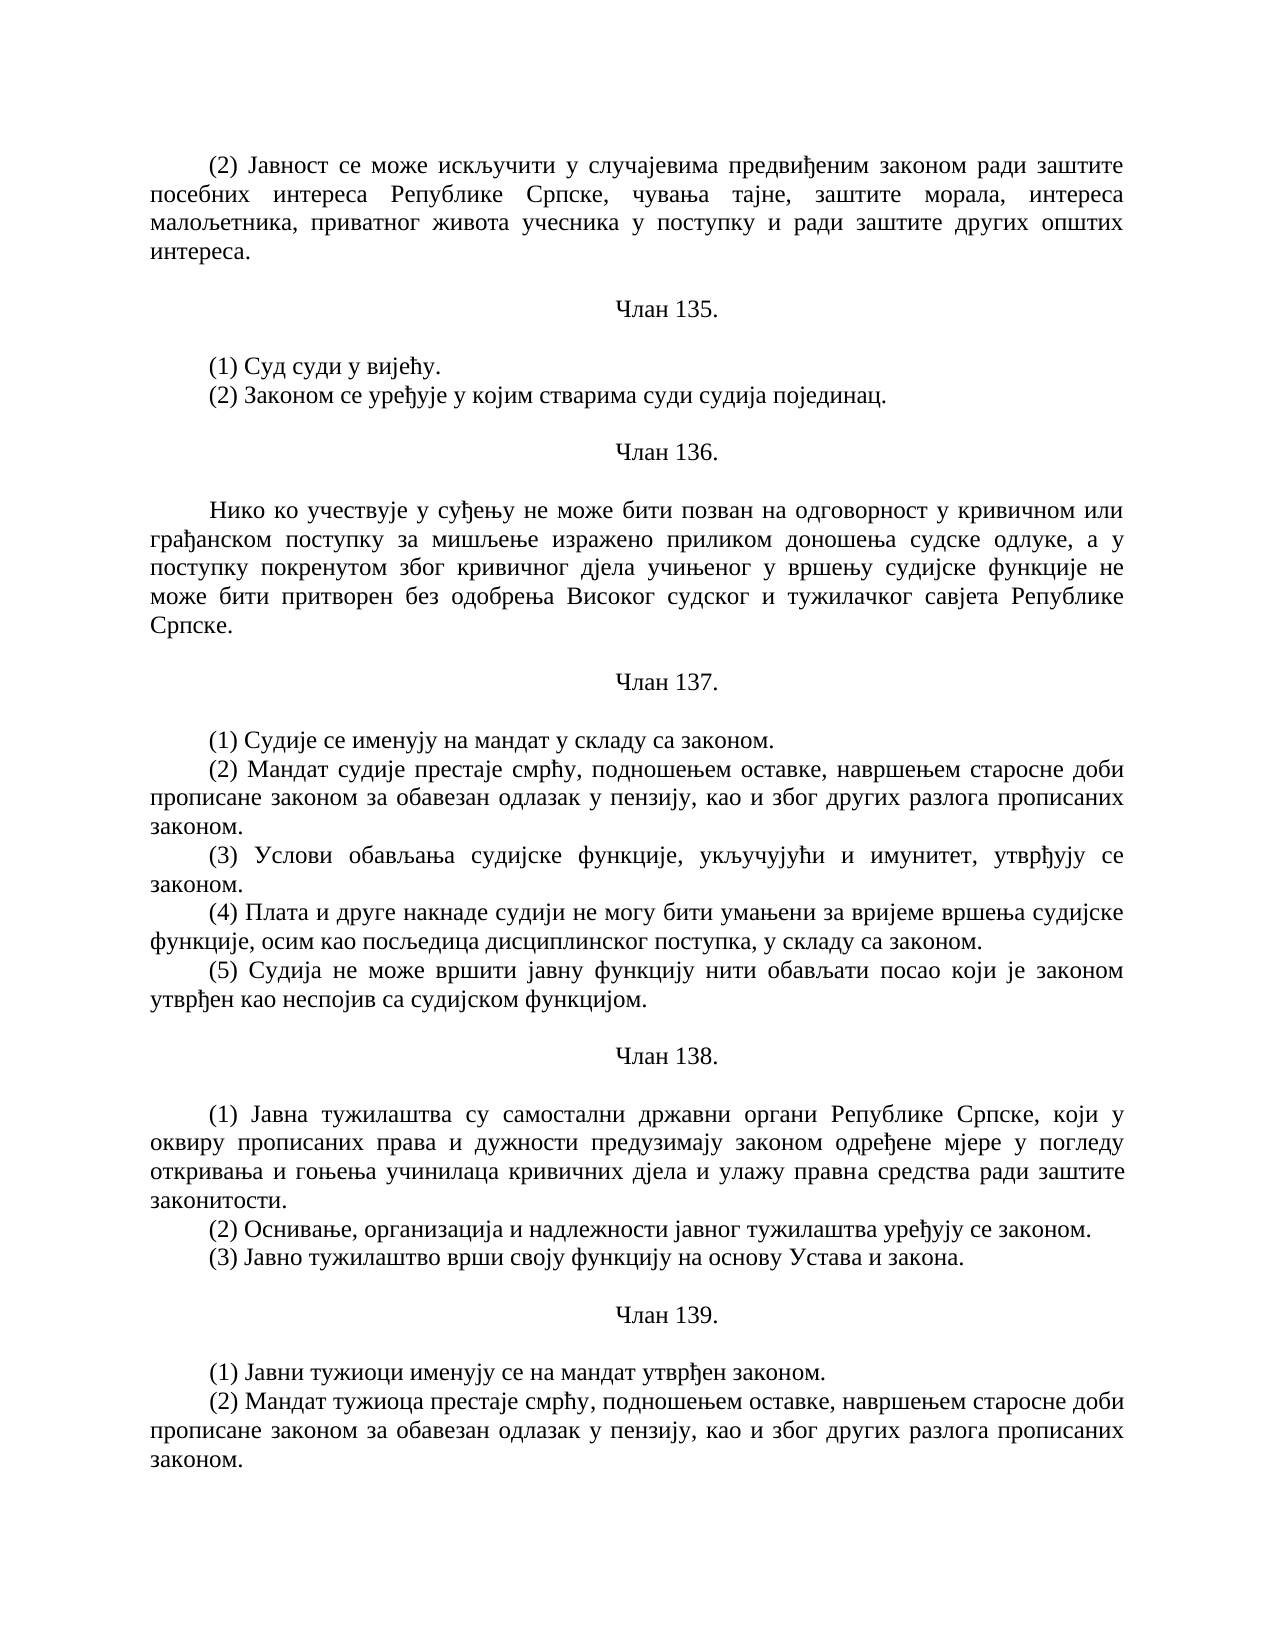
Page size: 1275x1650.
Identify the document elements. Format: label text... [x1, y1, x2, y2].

text Нико ко учествује у суђењу не може бити позван на одговорност у кривичном или грађанском поступку за мишљење изражено приликом доношења судске одлуке, а у поступку покренутом због кривичног дјела учињеног у вршењу судијске функције не може бити притворен без одобрења Високог судског и тужилачког савјета Републике Српске. [150, 495, 1125, 639]
text (3) Јавно тужилаштво врши своју функцију на основу Устава и закона. [150, 1242, 1125, 1271]
text (1) Јавна тужилаштва су самостални државни органи Републике Српске, који у оквиру прописаних права и дужности предузимају законом одређене мјере у погледу откривања и гоњења учинилаца кривичних дјела и улажу правна средства ради заштите законитости. [150, 1099, 1125, 1214]
text (2) Законом се уређује у којим стварима суди судија појединац. [150, 380, 1125, 409]
text Члан 139. [150, 1300, 1125, 1329]
text (3) Услови обављања судијске функције, укључујући и имунитет, утврђују се законом. [150, 840, 1125, 897]
text (2) Јавност се може искључити у случајевима предвиђеним законом ради заштите посебних интереса Републике Српске, чувања тајне, заштите морала, интереса малољетника, приватног живота учесника у поступку и ради заштите других општих интереса. [150, 150, 1125, 265]
text Члан 138. [150, 1041, 1125, 1070]
text (2) Мандат тужиоца престаје смрћу, подношењем оставке, навршењем старосне доби прописане законом за обавезан одлазак у пензију, као и због других разлога прописаних законом. [150, 1386, 1125, 1472]
text (2) Мандат судије престаје смрћу, подношењем оставке, навршењем старосне доби прописане законом за обавезан одлазак у пензију, као и због других разлога прописаних законом. [150, 754, 1125, 840]
text (1) Јавни тужиоци именују се на мандат утврђен законом. [150, 1357, 1125, 1386]
text Члан 135. [150, 294, 1125, 322]
text Члан 136. [150, 437, 1125, 466]
text (5) Судија не може вршити јавну функцију нити обављати посао који је законом утврђен као неспојив са судијском функцијом. [150, 955, 1125, 1012]
text (4) Плата и друге накнаде судији не могу бити умањени за вријеме вршења судијске функције, осим као посљедица дисциплинског поступка, у складу са законом. [150, 897, 1125, 955]
text (2) Оснивање, организација и надлежности јавног тужилаштва уређују се законом. [150, 1214, 1125, 1242]
text (1) Судије се именују на мандат у складу са законом. [150, 725, 1125, 754]
text (1) Суд суди у вијећу. [150, 351, 1125, 380]
text Члан 137. [150, 667, 1125, 696]
